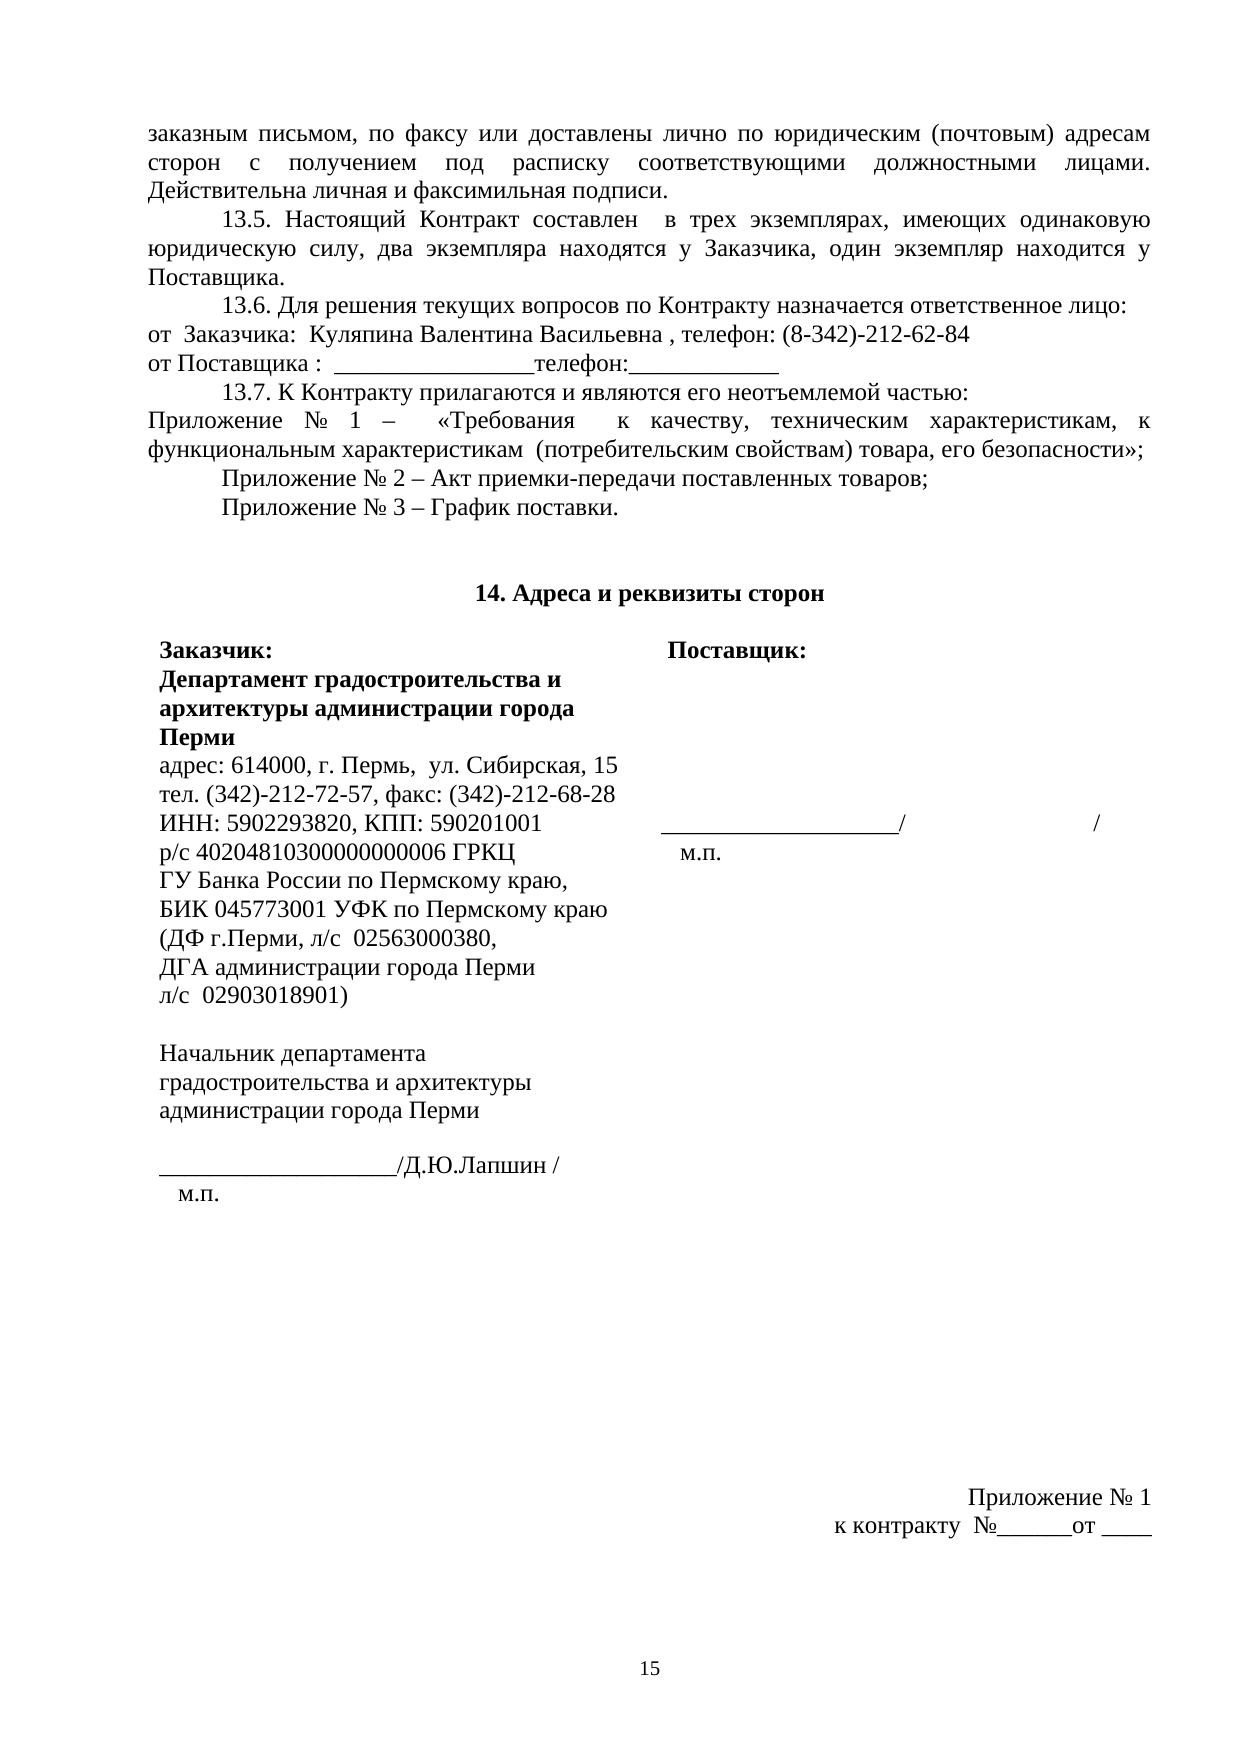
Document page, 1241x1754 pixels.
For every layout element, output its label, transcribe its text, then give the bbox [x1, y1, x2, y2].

text 13.7. К Контракту прилагаются и являются его неотъемлемой частью: [148, 377, 1152, 406]
text к контракту №______от ____ [148, 1511, 1152, 1539]
table_header Поставщик: ___________________/ / м.п. [650, 636, 1137, 1207]
text от Поставщика : ________________телефон:____________ [148, 348, 1152, 377]
text Приложение № 3 – График поставки. [148, 492, 1152, 521]
text 13.6. Для решения текущих вопросов по Контракту назначается ответственное лицо: [148, 291, 1152, 319]
text Приложение № 2 – Акт приемки-передачи поставленных товаров; [148, 463, 1152, 492]
text Приложение № 1 [148, 1482, 1152, 1511]
text 13.5. Настоящий Контракт составлен в трех экземплярах, имеющих одинаковую юридическую силу, два экземпляра находятся у Заказчика, один экземпляр находится у Поставщика. [148, 204, 1152, 291]
table_header Заказчик: Департамент градостроительства и архитектуры администрации города Перми адрес: . Пермь, ул. Сибирская, 15 тел. (342)-212-72-57, факс: (342)-212-68-28 ИНН: 5902293820, КПП: 590201001 р/с 40204810300000000006 ГРКЦ ГУ Банка России по Пермскому краю, БИК 045773001 УФК по Пермскому краю (ДФ г.Перми, л/с 02563000380, ДГА администрации города Перми л/с 02903018901) Начальник департамента градостроительства и архитектуры администрации города Перми ___________________/Д.Ю.Лапшин / м.п. [148, 636, 650, 1207]
text от Заказчика: Куляпина Валентина Васильевна , телефон: (8-342)-212-62-84 [148, 319, 1152, 348]
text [148, 118, 1152, 204]
text 14. Адреса и реквизиты сторон [148, 578, 1152, 607]
text Приложение № 1 – «Требования к качеству, техническим характеристикам, к функциональным характеристикам (потребительским свойствам) товара, его безопасности»; [148, 406, 1152, 463]
